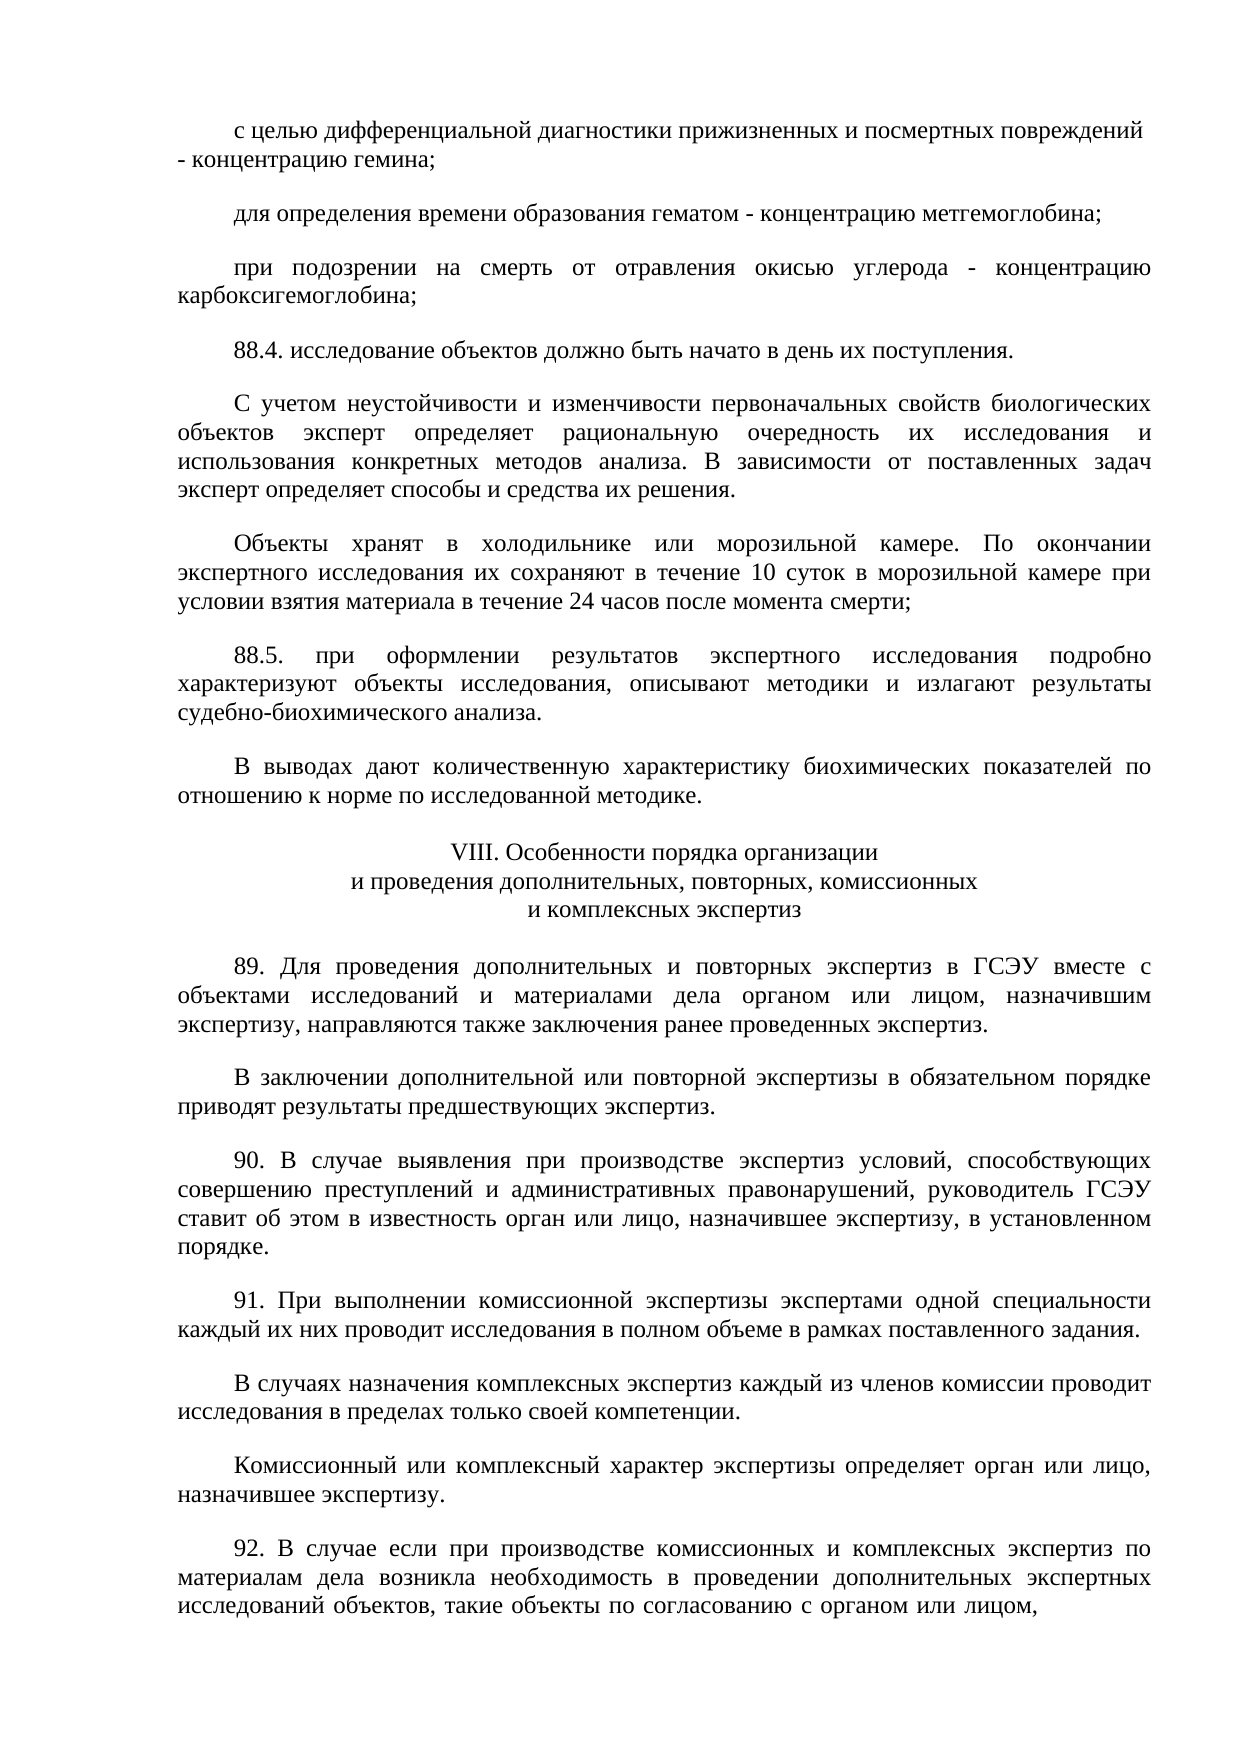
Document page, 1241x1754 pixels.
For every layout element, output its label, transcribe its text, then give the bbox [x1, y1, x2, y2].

text В заключении дополнительной или повторной экспертизы в обязательном порядке приводят результаты предшествующих экспертиз. [177, 1062, 1152, 1120]
text с целью дифференциальной диагностики прижизненных и посмертных повреждений [233, 115, 1165, 144]
list концентрацию гемина; [177, 144, 1165, 173]
list Особенности порядка организации [450, 837, 1165, 866]
list Для проведения дополнительных и повторных экспертиз в ГСЭУ вместе с объектами исследований и материалами дела органом или лицом, назначившим экспертизу, направляются также заключения ранее проведенных экспертиз. [177, 951, 1152, 1037]
text и проведения дополнительных, повторных, комиссионных и комплексных экспертиз [351, 866, 980, 923]
text при подозрении на смерть от отравления окисью углерода - концентрацию карбоксигемоглобина; [177, 252, 1152, 309]
text В выводах дают количественную характеристику биохимических показателей по отношению к норме по исследованной методике. [177, 751, 1152, 809]
list В случае если при производстве комиссионных и комплексных экспертиз по материалам дела возникла необходимость в проведении дополнительных экспертных исследований объектов, такие объекты по согласованию с органом или лицом, [177, 1533, 1152, 1619]
text Объекты хранят в холодильнике или морозильной камере. По окончании экспертного исследования их сохраняют в течение 10 суток в морозильной камере при условии взятия материала в течение 24 часов после момента смерти; [177, 528, 1152, 615]
list При выполнении комиссионной экспертизы экспертами одной специальности каждый их них проводит исследования в полном объеме в рамках поставленного задания. [177, 1285, 1152, 1342]
text С учетом неустойчивости и изменчивости первоначальных свойств биологических объектов эксперт определяет рациональную очередность их исследования и использования конкретных методов анализа. В зависимости от поставленных задач эксперт определяет способы и средства их решения. [177, 388, 1152, 503]
text Комиссионный или комплексный характер экспертизы определяет орган или лицо, назначившее экспертизу. [177, 1450, 1152, 1508]
text В случаях назначения комплексных экспертиз каждый из членов комиссии проводит исследования в пределах только своей компетенции. [177, 1368, 1152, 1425]
list В случае выявления при производстве экспертиз условий, способствующих совершению преступлений и административных правонарушений, руководитель ГСЭУ ставит об этом в известность орган или лицо, назначившее экспертизу, в установленном порядке. [177, 1145, 1152, 1260]
list исследование объектов должно быть начато в день их поступления. [233, 335, 1165, 363]
text для определения времени образования гематом - концентрацию метгемоглобина; [233, 198, 1165, 227]
list при оформлении результатов экспертного исследования подробно характеризуют объекты исследования, описывают методики и излагают результаты судебно-биохимического анализа. [177, 640, 1152, 726]
